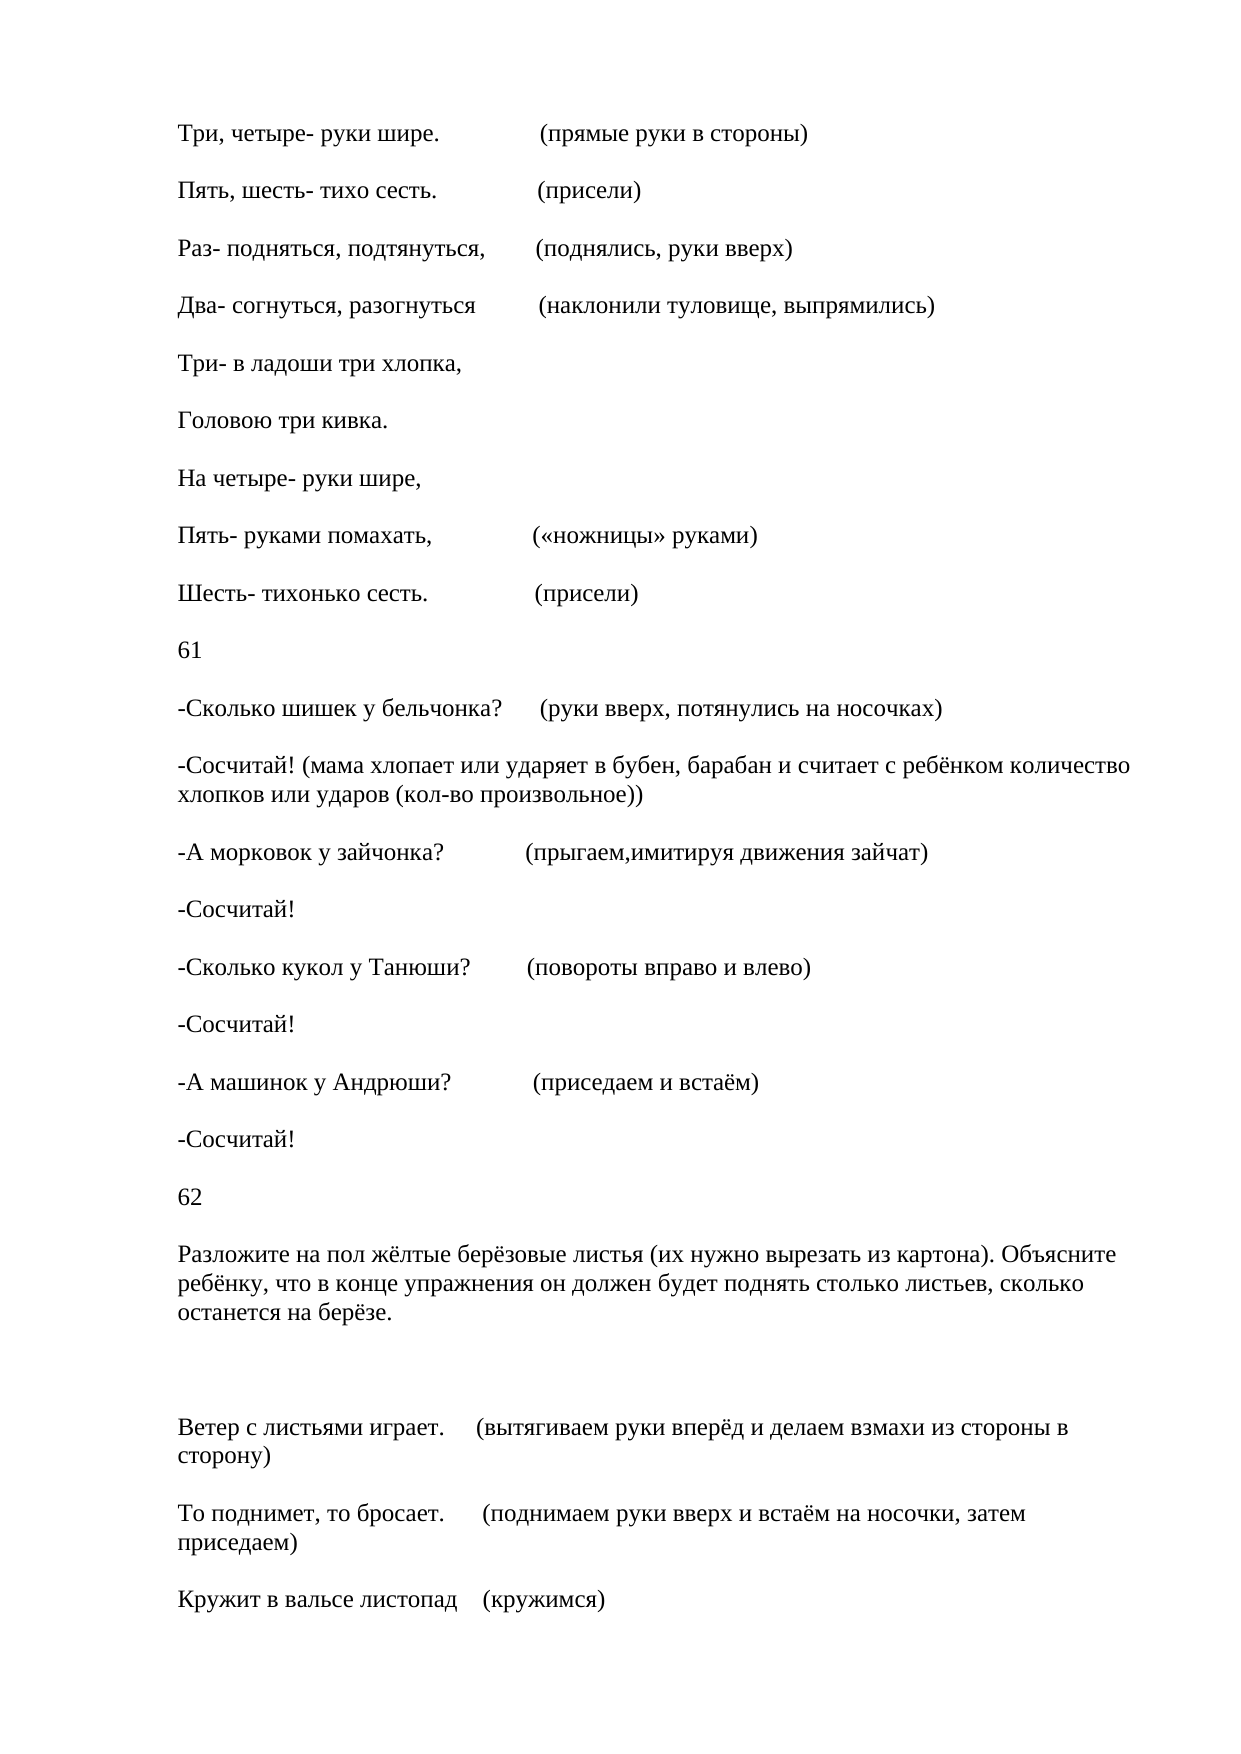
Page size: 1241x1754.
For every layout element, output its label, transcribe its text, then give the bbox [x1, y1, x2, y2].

text -Сколько шишек у бельчонка? (руки вверх, потянулись на носочках) [177, 693, 1152, 722]
text 61 [177, 636, 1152, 664]
text -Сосчитай! (мама хлопает или ударяет в бубен, барабан и считает с ребёнком количество хлопков или ударов (кол-во произвольное)) [177, 751, 1152, 808]
text 62 [177, 1182, 1152, 1211]
text Шесть- тихонько сесть. (присели) [177, 578, 1152, 607]
text Три- в ладоши три хлопка, [177, 348, 1152, 377]
text Пять- руками помахать, («ножницы» руками) [177, 521, 1152, 549]
text Раз- подняться, подтянуться, (поднялись, руки вверх) [177, 233, 1152, 262]
text -Сосчитай! [177, 1009, 1152, 1038]
text -А морковок у зайчонка? (прыгаем,имитируя движения зайчат) [177, 837, 1152, 866]
text Ветер с листьями играет. (вытягиваем руки вперёд и делаем взмахи из стороны в сторону) [177, 1412, 1152, 1469]
text -Сосчитай! [177, 1124, 1152, 1153]
text Кружит в вальсе листопад (кружимся) [177, 1584, 1152, 1613]
text -Сосчитай! [177, 894, 1152, 923]
text Пять, шесть- тихо сесть. (присели) [177, 176, 1152, 204]
text Разложите на пол жёлтые берёзовые листья (их нужно вырезать из картона). Объясните ребёнку, что в конце упражнения он должен будет поднять столько листьев, сколько останется на берёзе. [177, 1239, 1152, 1326]
text Три, четыре- руки шире. (прямые руки в стороны) [177, 118, 1152, 147]
text Головою три кивка. [177, 406, 1152, 434]
text -А машинок у Андрюши? (приседаем и встаём) [177, 1067, 1152, 1096]
text -Сколько кукол у Танюши? (повороты вправо и влево) [177, 952, 1152, 981]
text На четыре- руки шире, [177, 463, 1152, 492]
text Два- согнуться, разогнуться (наклонили туловище, выпрямились) [177, 291, 1152, 319]
text То поднимет, то бросает. (поднимаем руки вверх и встаём на носочки, затем приседаем) [177, 1498, 1152, 1556]
